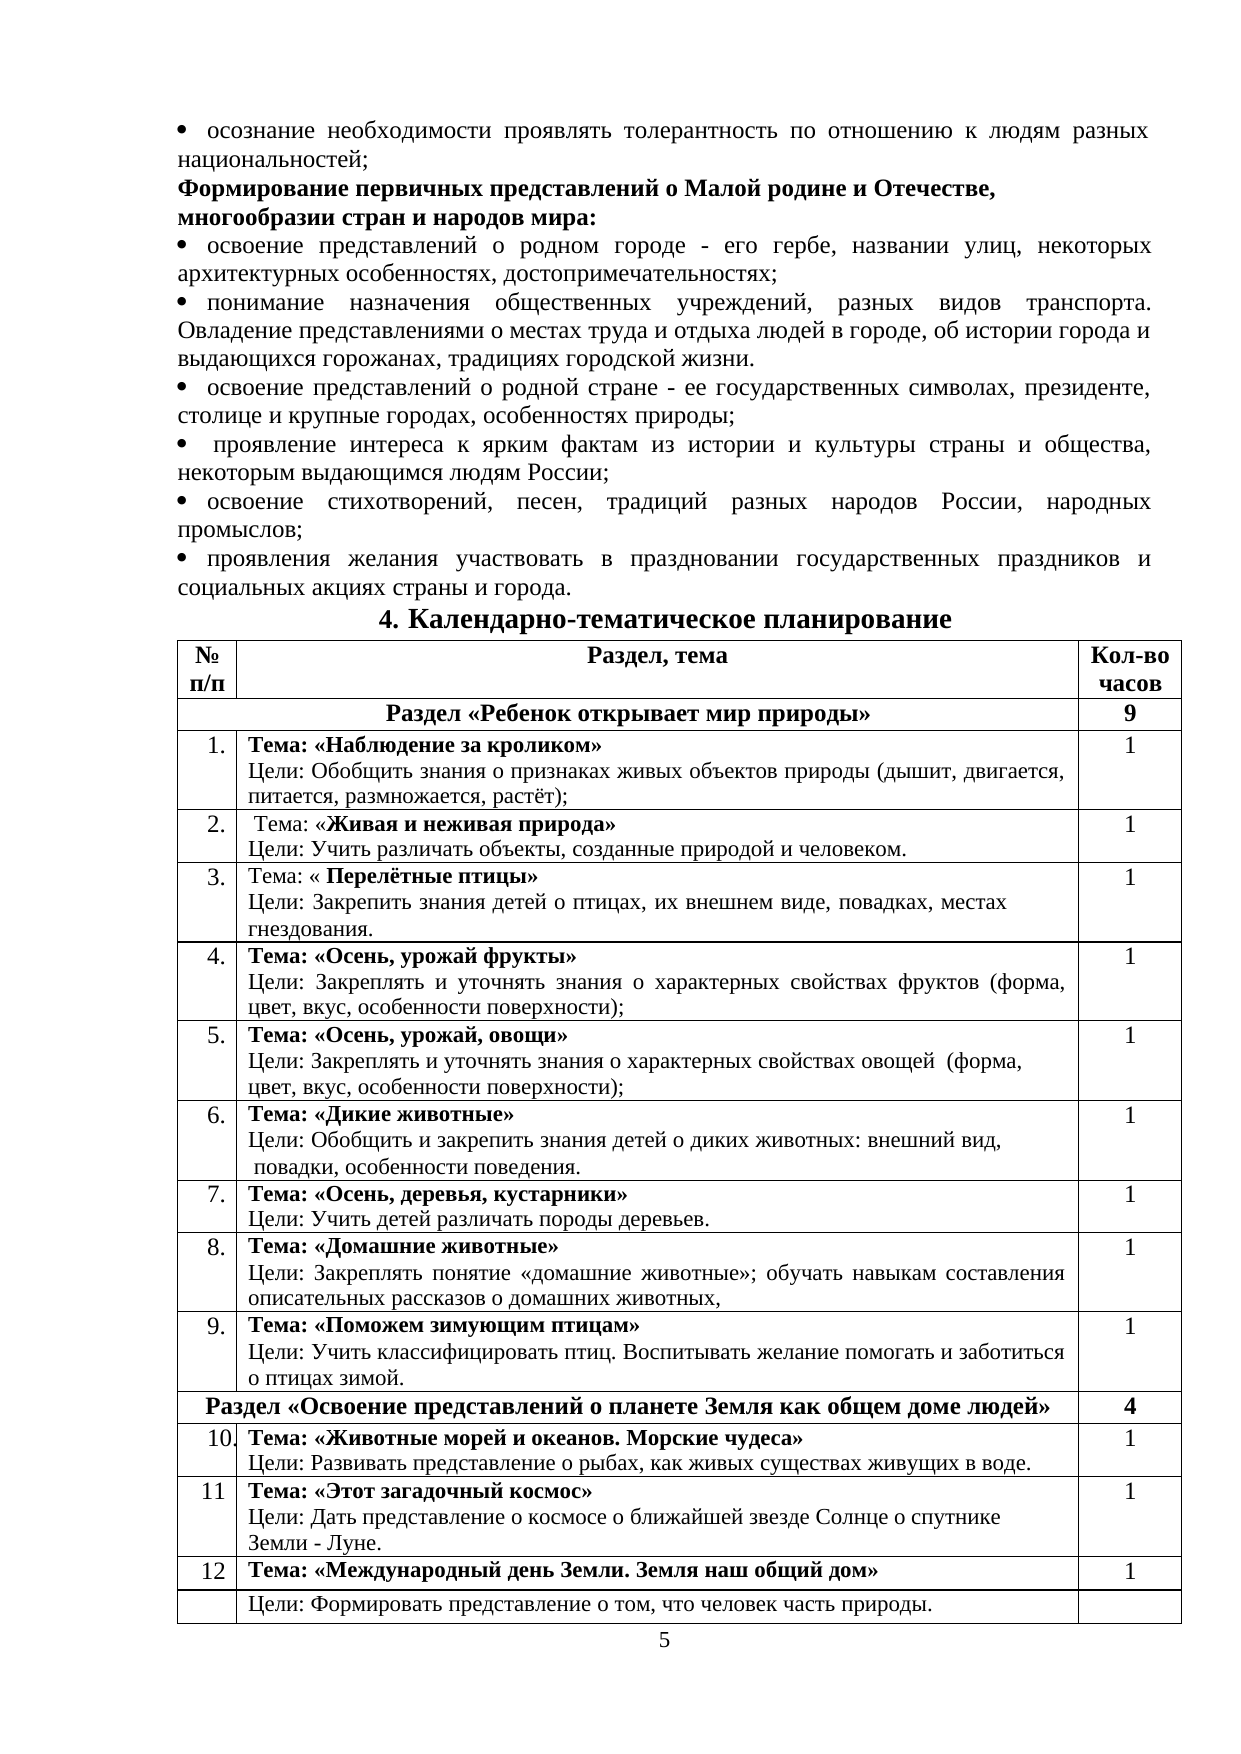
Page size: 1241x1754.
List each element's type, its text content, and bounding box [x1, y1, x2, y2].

table_cell 5. [178, 1021, 236, 1100]
table_cell Раздел «Освоение представлений о планете Земля как общем доме людей» [178, 1392, 1078, 1423]
table_cell 1 [1079, 1233, 1181, 1311]
list освоение стихотворений, песен, традиций разных народов России, народных промыслов; [177, 487, 1152, 543]
table_cell 4 [1079, 1392, 1181, 1423]
list проявление интереса к ярким фактам из истории и культуры страны и общества, некоторым выдающимся людям России; [177, 430, 1152, 486]
table_cell Тема: «Международный день Земли. Земля наш общий дом» [237, 1557, 1078, 1589]
table_cell Тема: «Осень, урожай фрукты» Цели: Закреплять и уточнять знания о характерных свойствах фруктов (форма, цвет, вкус, особенности поверхности); [237, 943, 1078, 1020]
table_header [1079, 1591, 1181, 1623]
list освоение представлений о родном городе - его гербе, названии улиц, некоторых архитектурных особенностях, достопримечательностях; [177, 231, 1152, 287]
table_cell 10. [178, 1424, 236, 1476]
list понимание назначения общественных учреждений, разных видов транспорта. Овладение представлениями о местах труда и отдыха людей в городе, об истории города и выдающихся горожанах, традициях городской жизни. [177, 288, 1152, 372]
table_cell Тема: «Поможем зимующим птицам» Цели: Учить классифицировать птиц. Воспитывать желание помогать и заботиться о птицах зимой. [237, 1312, 1078, 1391]
subtitle Формирование первичных представлений о Малой родине и Отечестве, многообразии стран и народов мира: [177, 173, 1001, 231]
table_cell 12 [178, 1557, 236, 1589]
table_cell Тема: «Осень, деревья, кустарники» Цели: Учить детей различать породы деревьев. [237, 1181, 1078, 1232]
table_cell 1 [1079, 1477, 1181, 1556]
table_header Цели: Формировать представление о том, что человек часть природы. [237, 1591, 1078, 1623]
table_cell 1. [178, 731, 236, 809]
table_header Раздел, тема [237, 641, 1078, 697]
table_cell 7. [178, 1181, 236, 1232]
table_cell 2. [178, 810, 236, 862]
table_cell 4. [178, 943, 236, 1020]
table_cell 1 [1079, 943, 1181, 1020]
table_cell 6. [178, 1101, 236, 1179]
table_cell 1 [1079, 1101, 1181, 1179]
table_cell Тема: « Перелётные птицы» Цели: Закрепить знания детей о птицах, их внешнем виде, повадках, местах гнездования. [237, 863, 1078, 941]
table_header № п/п [178, 641, 236, 697]
table_cell Раздел «Ребенок открывает мир природы» [178, 699, 1078, 730]
table_cell Тема: «Дикие животные» Цели: Обобщить и закрепить знания детей о диких животных: внешний вид, повадки, особенности поведения. [237, 1101, 1078, 1179]
table_cell 1 [1079, 863, 1181, 941]
table_cell 1 [1079, 1424, 1181, 1476]
table_cell 1 [1079, 731, 1181, 809]
table_cell 1 [1079, 1181, 1181, 1232]
table_cell 1 [1079, 1312, 1181, 1391]
list проявления желания участвовать в праздновании государственных праздников и социальных акциях страны и города. [177, 543, 1151, 601]
table_cell 11 [178, 1477, 236, 1556]
table_cell 1 [1079, 1557, 1181, 1589]
table_cell 8. [178, 1233, 236, 1311]
table_cell Тема: «Наблюдение за кроликом» Цели: Обобщить знания о признаках живых объектов природы (дышит, двигается, питается, размножается, растёт); [237, 731, 1078, 809]
table_cell 9 [1079, 699, 1181, 730]
list осознание необходимости проявлять толерантность по отношению к людям разных национальностей; [177, 115, 1151, 173]
table_header Кол-во часов [1079, 641, 1181, 697]
table_header [178, 1591, 236, 1623]
table_cell 3. [178, 863, 236, 941]
table_cell Тема: «Животные морей и океанов. Морские чудеса» Цели: Развивать представление о рыбах, как живых существах живущих в воде. [237, 1424, 1078, 1476]
list освоение представлений о родной стране - ее государственных символах, президенте, столице и крупные городах, особенностях природы; [177, 373, 1152, 429]
table_cell Тема: «Этот загадочный космос» Цели: Дать представление о космосе о ближайшей звезде Солнце о спутнике Земли - Луне. [237, 1477, 1078, 1556]
subtitle Календарно-тематическое планирование [378, 601, 1215, 635]
table_cell 9. [178, 1312, 236, 1391]
table_cell Тема: «Осень, урожай, овощи» Цели: Закреплять и уточнять знания о характерных свойствах овощей (форма, цвет, вкус, особенности поверхности); [237, 1021, 1078, 1100]
table_cell Тема: «Живая и неживая природа» Цели: Учить различать объекты, созданные природой и человеком. [237, 810, 1078, 862]
table_cell 1 [1079, 810, 1181, 862]
table_cell Тема: «Домашние животные» Цели: Закреплять понятие «домашние животные»; обучать навыкам составления описательных рассказов о домашних животных, [237, 1233, 1078, 1311]
table_cell 1 [1079, 1021, 1181, 1100]
